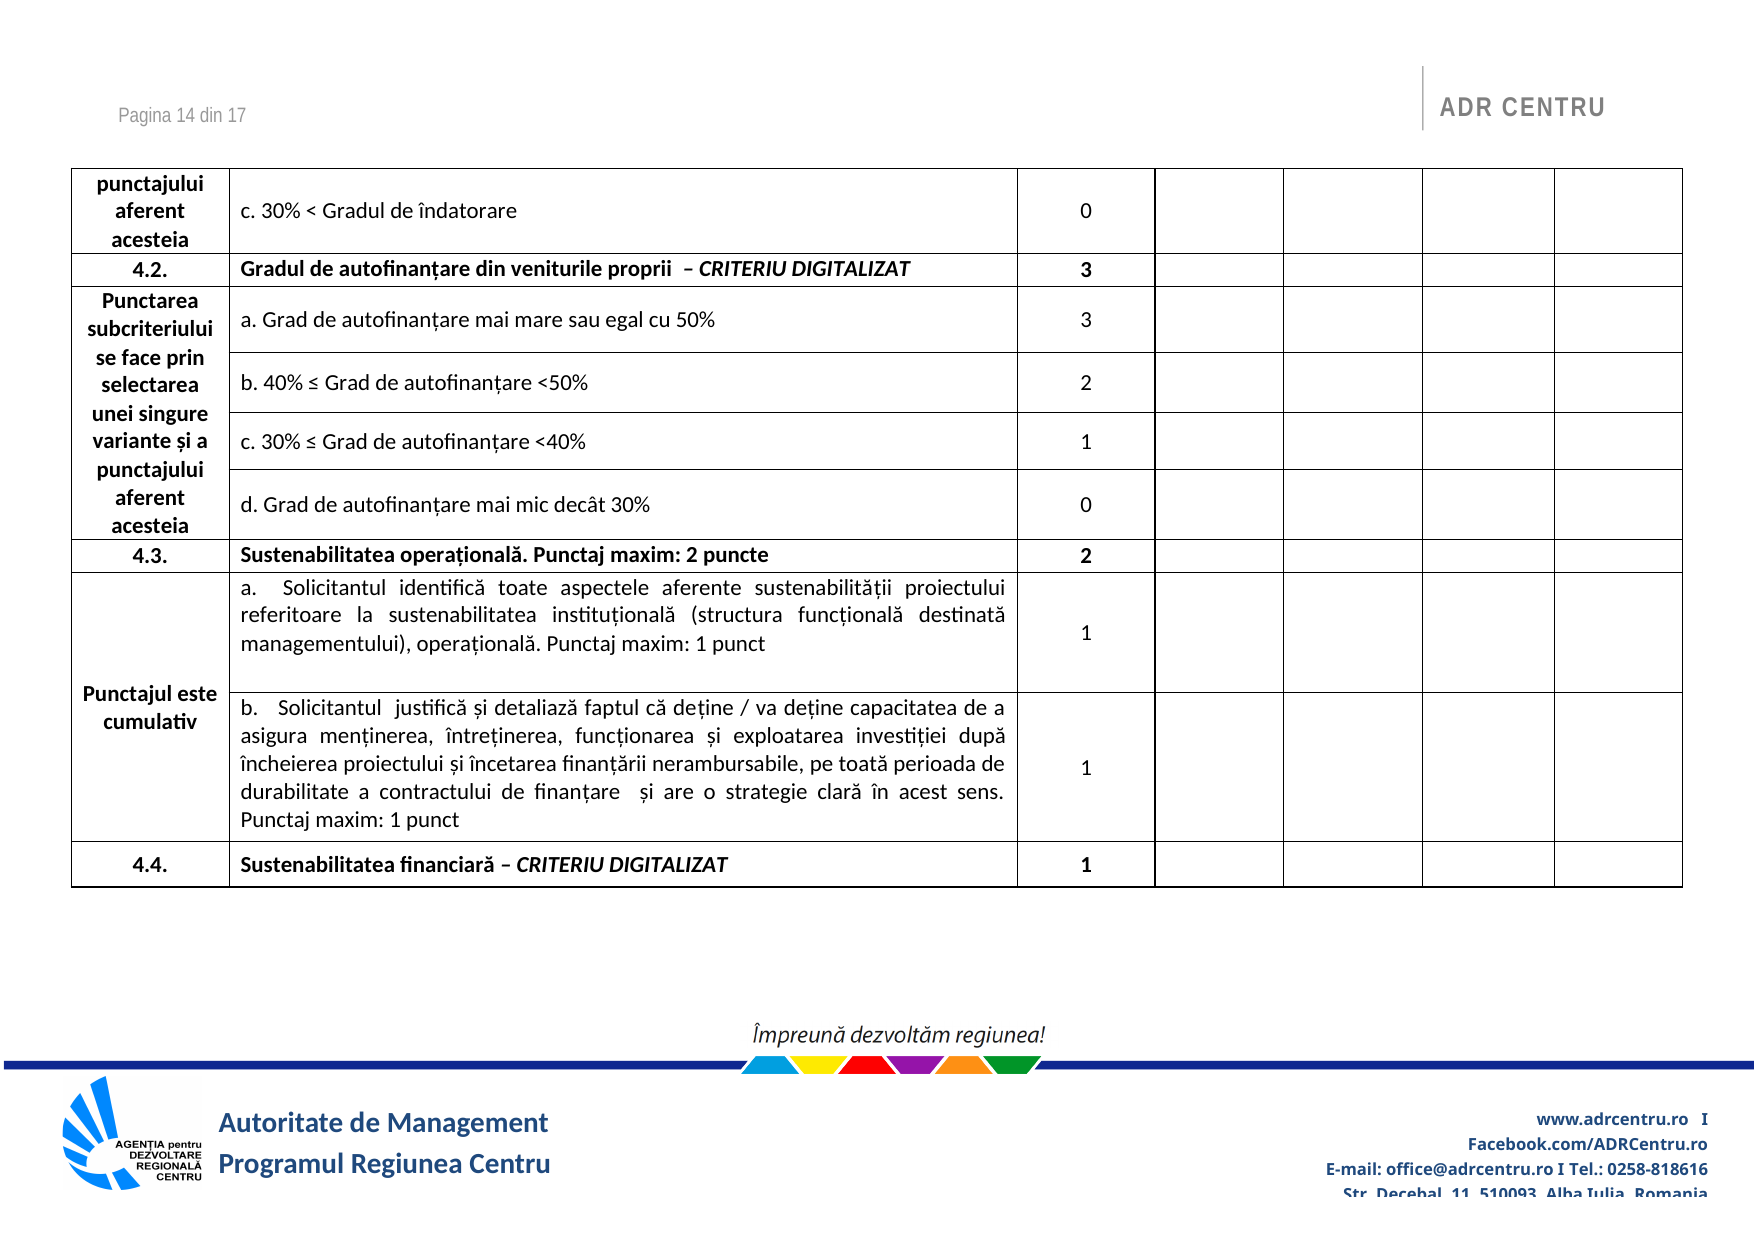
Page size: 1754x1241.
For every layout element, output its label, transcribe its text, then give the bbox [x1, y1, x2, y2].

table_cell [1284, 353, 1422, 412]
table_cell [1555, 353, 1682, 412]
table_cell a. Grad de autofinanţare mai mare sau egal cu 50% [230, 287, 1017, 352]
table_cell [1555, 540, 1682, 572]
table_cell [1423, 169, 1554, 253]
table_cell [1555, 254, 1682, 286]
table_cell 0 [1018, 470, 1154, 539]
table_cell Sustenabilitatea operațională. Punctaj maxim: 2 puncte [230, 540, 1017, 572]
table_cell [1156, 287, 1283, 352]
table_cell [1156, 540, 1283, 572]
table_cell c. 30% ≤ Grad de autofinanţare <40% [230, 413, 1017, 469]
table_cell 1 [1018, 413, 1154, 469]
table_cell [1284, 287, 1422, 352]
table_cell [1284, 693, 1422, 841]
table_cell 4.4. [72, 842, 229, 886]
table_cell [1284, 842, 1422, 886]
table_cell [1156, 842, 1283, 886]
table_cell [1156, 413, 1283, 469]
table_cell c. 30% < Gradul de îndatorare [230, 169, 1017, 253]
table_cell [1156, 254, 1283, 286]
table_cell [1156, 693, 1283, 841]
table_cell [1156, 353, 1283, 412]
table_cell 2 [1018, 353, 1154, 412]
table_cell 4.2. [72, 254, 229, 286]
table_cell 3 [1018, 254, 1154, 286]
table_cell [1284, 540, 1422, 572]
table_cell 1 [1018, 693, 1154, 841]
table_cell d. Grad de autofinanţare mai mic decât 30% [230, 470, 1017, 539]
table_cell [1156, 169, 1283, 253]
table_cell 0 [1018, 169, 1154, 253]
table_cell [1555, 573, 1682, 692]
table_cell [1423, 470, 1554, 539]
table_cell [1284, 254, 1422, 286]
table_cell Gradul de autofinanţare din veniturile proprii – CRITERIU DIGITALIZAT [230, 254, 1017, 286]
table_cell [1423, 540, 1554, 572]
table_cell [1423, 353, 1554, 412]
table_cell 2 [1018, 540, 1154, 572]
table_cell 1 [1018, 842, 1154, 886]
table_cell Punctajul este cumulativ [72, 573, 229, 841]
picture [739, 1021, 1059, 1048]
table_cell Punctarea subcriteriului se face prin selectarea unei singure variante și a punctajului aferent acesteia [72, 287, 229, 539]
table_cell [1555, 287, 1682, 352]
table_cell [1156, 470, 1283, 539]
table_cell b. 40% ≤ Grad de autofinanţare <50% [230, 353, 1017, 412]
table_cell b. Solicitantul justifică și detaliază faptul că deţine / va deține capacitatea de a asigura menţinerea, întreţinerea, funcţionarea şi exploatarea investiţiei după încheierea proiectului şi încetarea finanţării nerambursabile, pe toată perioada de durabilitate a contractului de finanţare și are o strategie clară în acest sens. Punctaj maxim: 1 punct [230, 693, 1017, 841]
table_cell Sustenabilitatea financiară – CRITERIU DIGITALIZAT [230, 842, 1017, 886]
table_cell [1423, 287, 1554, 352]
table_cell [1423, 842, 1554, 886]
table_cell [1284, 573, 1422, 692]
table_cell [1423, 573, 1554, 692]
table_cell [1156, 573, 1283, 692]
table_cell 1 [1018, 573, 1154, 692]
table_cell [1423, 254, 1554, 286]
table_cell [1423, 413, 1554, 469]
table_cell [1423, 693, 1554, 841]
table_cell [1555, 470, 1682, 539]
table_cell [1555, 169, 1682, 253]
table_cell [1284, 470, 1422, 539]
picture [62, 1076, 202, 1190]
table_cell [1555, 413, 1682, 469]
table_cell [1555, 842, 1682, 886]
table_cell a. Solicitantul identifică toate aspectele aferente sustenabilităţii proiectului referitoare la sustenabilitatea instituţională (structura funcţională destinată managementului), operaţională. Punctaj maxim: 1 punct [230, 573, 1017, 692]
picture [3, 1056, 754, 1074]
table_cell [1284, 413, 1422, 469]
table_cell 4.3. [72, 540, 229, 572]
picture [786, 1056, 1754, 1074]
table_cell [1555, 693, 1682, 841]
table_cell [1284, 169, 1422, 253]
table_cell 3 [1018, 287, 1154, 352]
